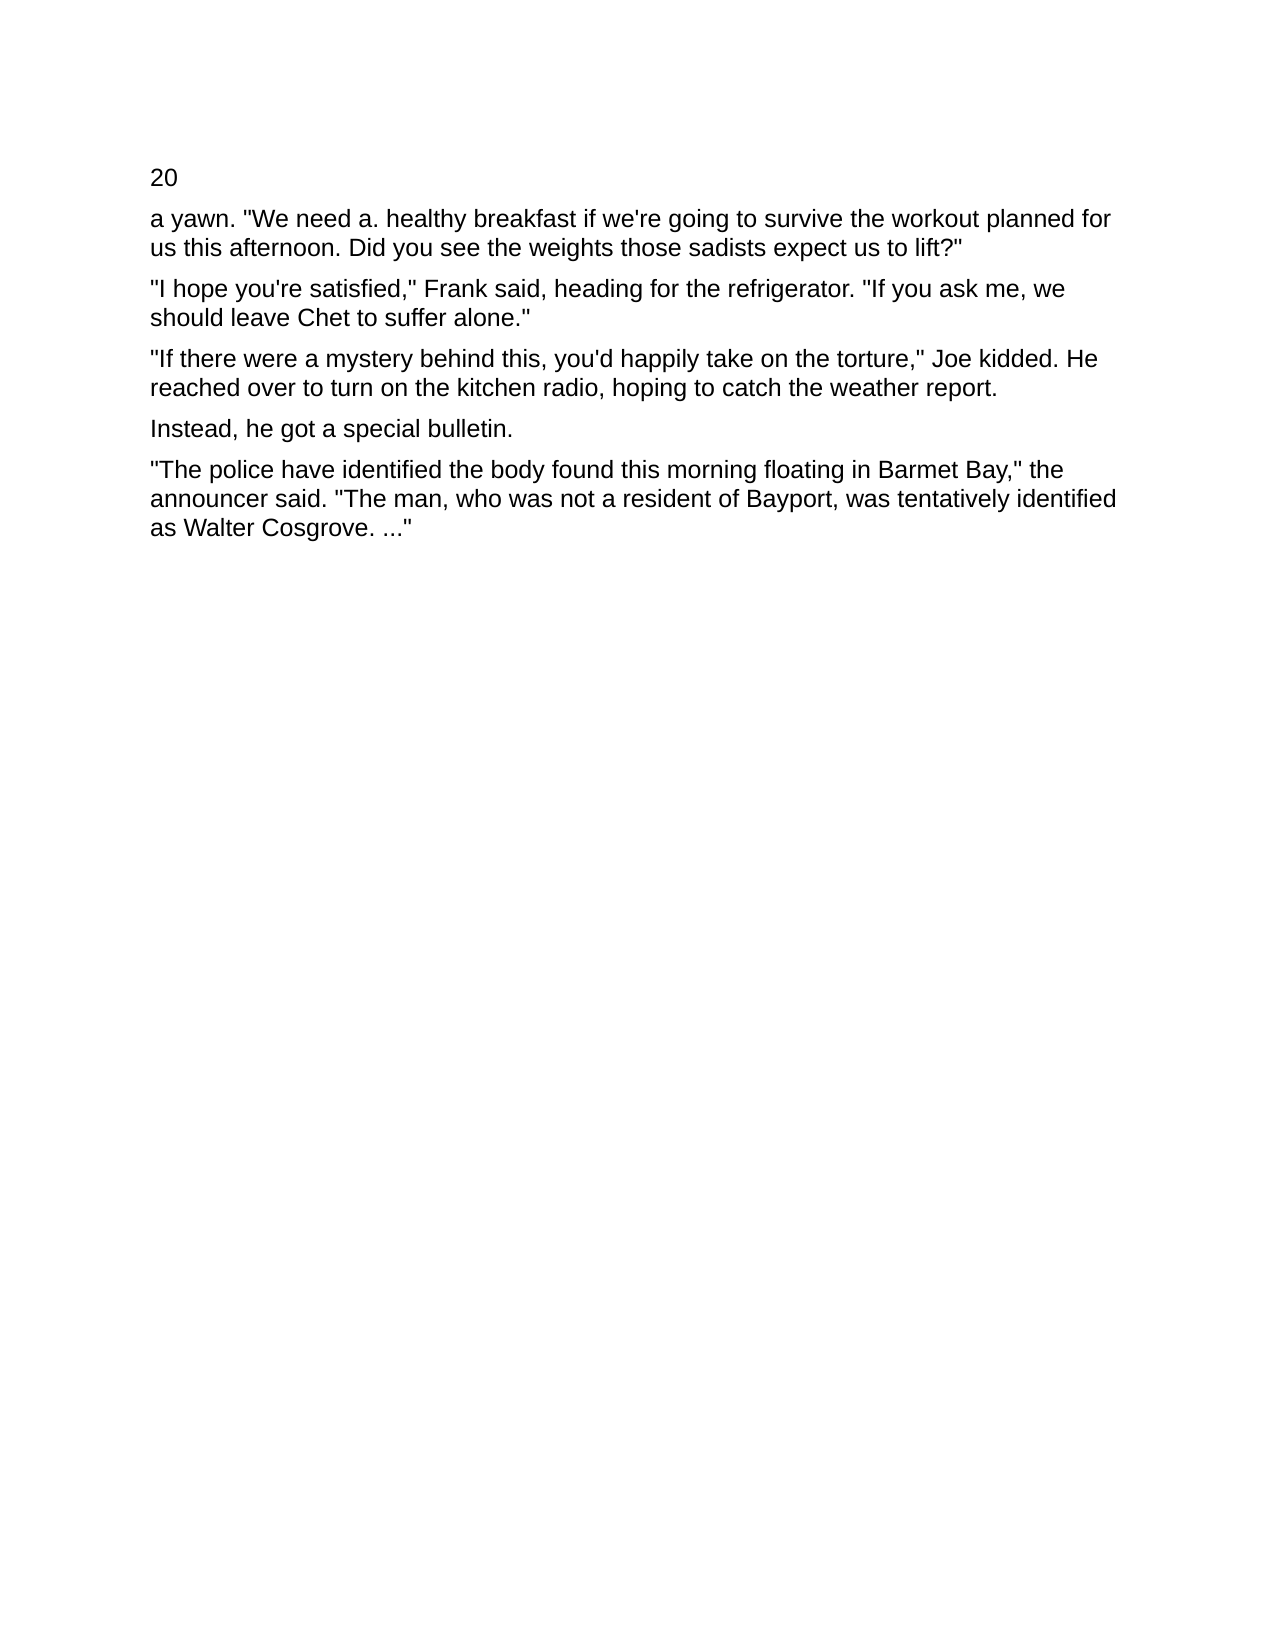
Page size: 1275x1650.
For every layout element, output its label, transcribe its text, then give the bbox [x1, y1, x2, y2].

text "If there were a mystery behind this, you'd happily take on the torture," Joe kidded. He reached over to turn on the kitchen radio, hoping to catch the weather report. [150, 344, 1125, 401]
text "The police have identified the body found this morning floating in Barmet Bay," the announcer said. "The man, who was not a resident of Bayport, was tentatively identified as Walter Cosgrove. ..." [150, 455, 1125, 541]
text 20 [150, 162, 1125, 191]
text Instead, he got a special bulletin. [150, 414, 1125, 442]
text "I hope you're satisfied," Frank said, heading for the refrigerator. "If you ask me, we should leave Chet to suffer alone." [150, 274, 1125, 331]
text a yawn. "We need a. healthy breakfast if we're going to survive the workout planned for us this afternoon. Did you see the weights those sadists expect us to lift?" [150, 204, 1125, 261]
